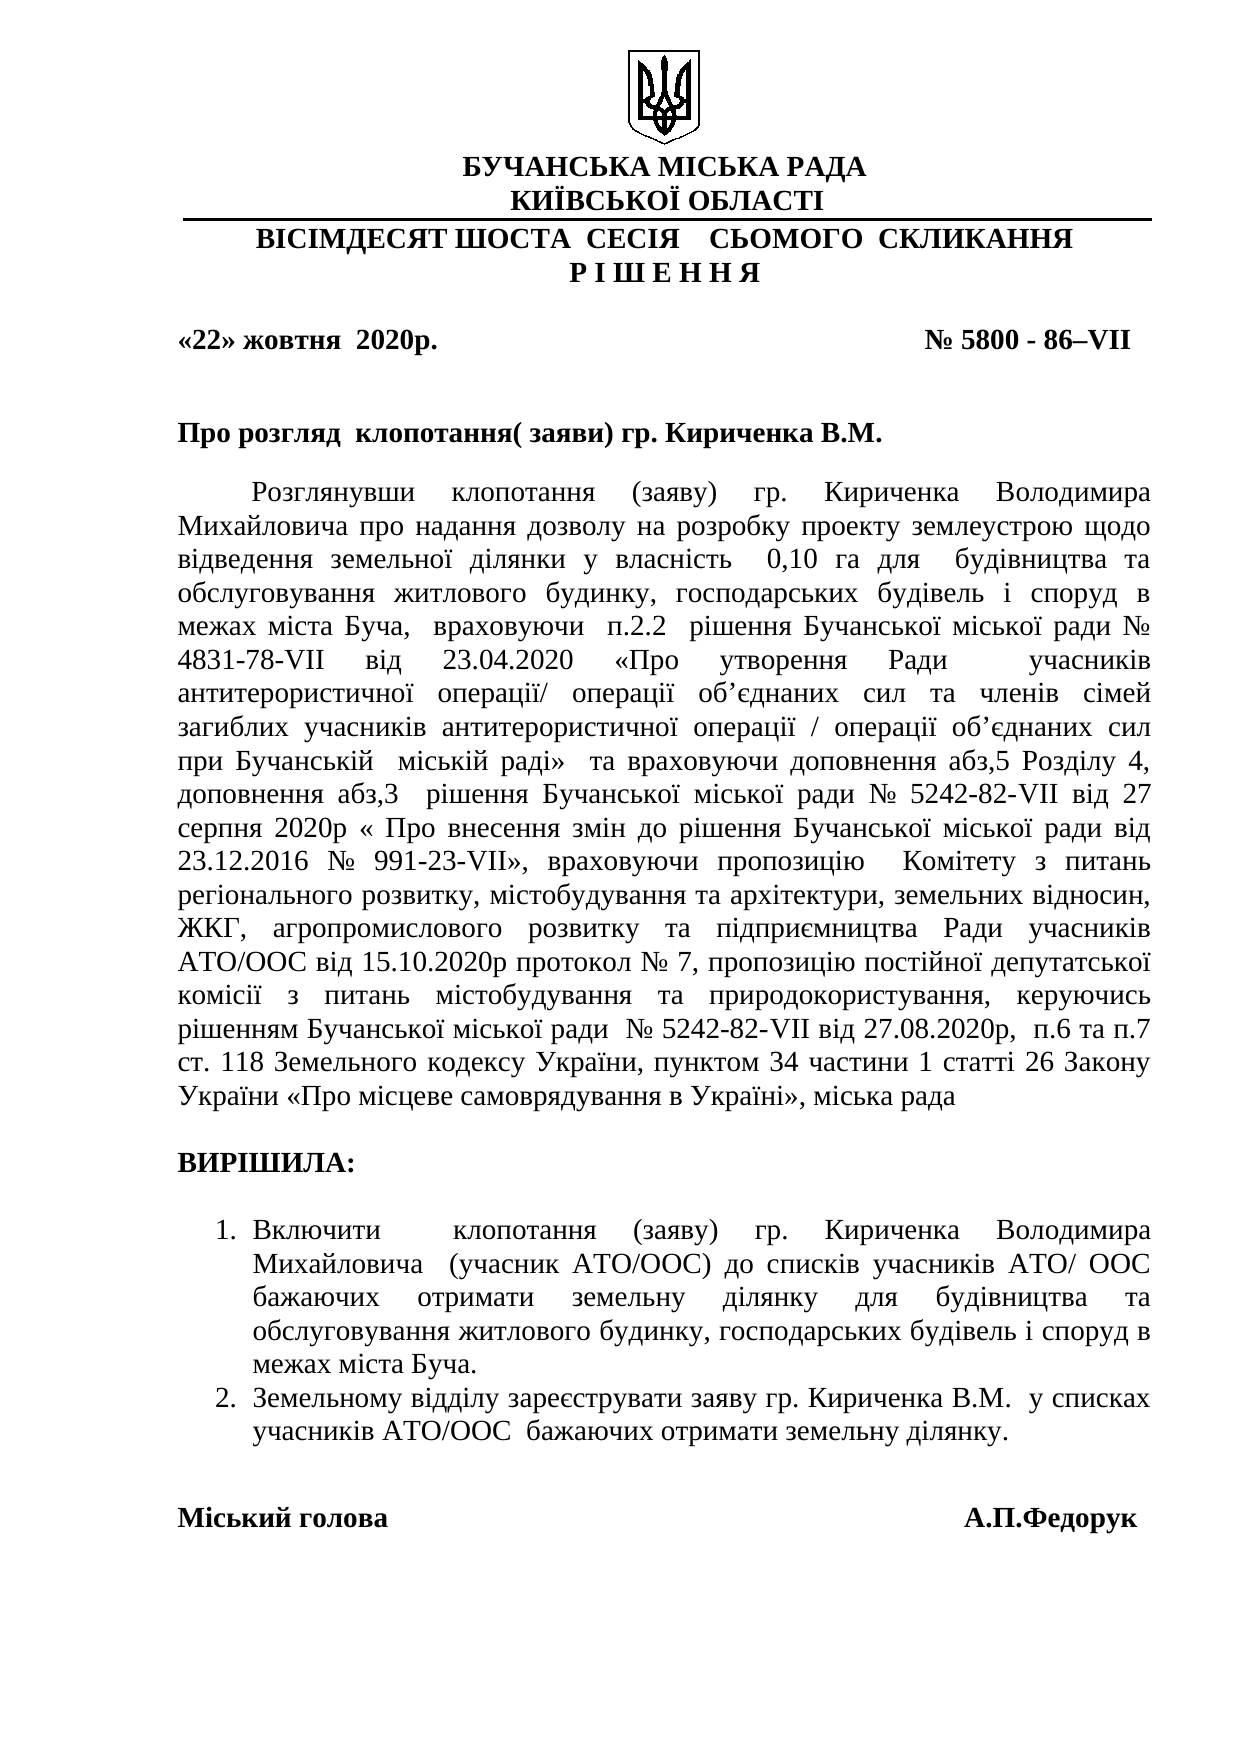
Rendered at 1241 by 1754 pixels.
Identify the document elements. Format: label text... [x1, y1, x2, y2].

text Про розгляд клопотання( заяви) гр. Кириченка В.М. [177, 415, 1152, 448]
text КИЇВСЬКОЇ ОБЛАСТІ [183, 183, 1152, 218]
text ВІСІМДЕСЯТ ШОСТА СЕСІЯ СЬОМОГО СКЛИКАННЯ [177, 221, 1152, 255]
list Включити клопотання (заяву) гр. Кириченка Володимира Михайловича (учасник АТО/ООС) до списків учасників АТО/ ООС бажаючих отримати земельну ділянку для будівництва та обслуговування житлового будинку, господарських будівель і споруд в межах міста Буча. [215, 1212, 1152, 1380]
text Р І Ш Е Н Н Я [177, 255, 1152, 288]
text ВИРІШИЛА: [177, 1145, 1152, 1179]
text «22» жовтня 2020р. № 5800 - 86–VІІ [177, 322, 1152, 356]
text Міський голова А.П.Федорук [177, 1500, 1152, 1533]
text Розглянувши клопотання (заяву) гр. Кириченка Володимира Михайловича про надання дозволу на розробку проекту землеустрою щодо відведення земельної ділянки у власність 0,10 га для будівництва та обслуговування житлового будинку, господарських будівель і споруд в межах міста Буча, враховуючи п.2.2 рішення Бучанської міської ради № 4831-78-VІІ від 23.04.2020 «Про утворення Ради учасників антитерористичної операції/ операції об’єднаних сил та членів сімей загиблих учасників антитерористичної операції / операції об’єднаних сил при Бучанській міській раді» та враховуючи доповнення абз,5 Розділу 4, доповнення абз,3 рішення Бучанської міської ради № 5242-82-VІІ від 27 серпня 2020р « Про внесення змін до рішення Бучанської міської ради від 23.12.2016 № 991-23-VІІ», враховуючи пропозицію Комітету з питань регіонального розвитку, містобудування та архітектури, земельних відносин, ЖКГ, агропромислового розвитку та підприємництва Ради учасників АТО/ООС від 15.10.2020р протокол № 7, пропозицію постійної депутатської комісії з питань містобудування та природокористування, керуючись рішенням Бучанської міської ради № 5242-82-VІІ від 27.08.2020р, п.6 та п.7 ст. 118 Земельного кодексу України, пунктом 34 частини 1 статті 26 Закону України «Про місцеве самоврядування в Україні», міська рада [177, 474, 1152, 1112]
list Земельному відділу зареєструвати заяву гр. Кириченка В.М. у списках учасників АТО/ООС бажаючих отримати земельну ділянку. [215, 1380, 1152, 1447]
text БУЧАНСЬКА МІСЬКА РАДА [177, 149, 1152, 183]
